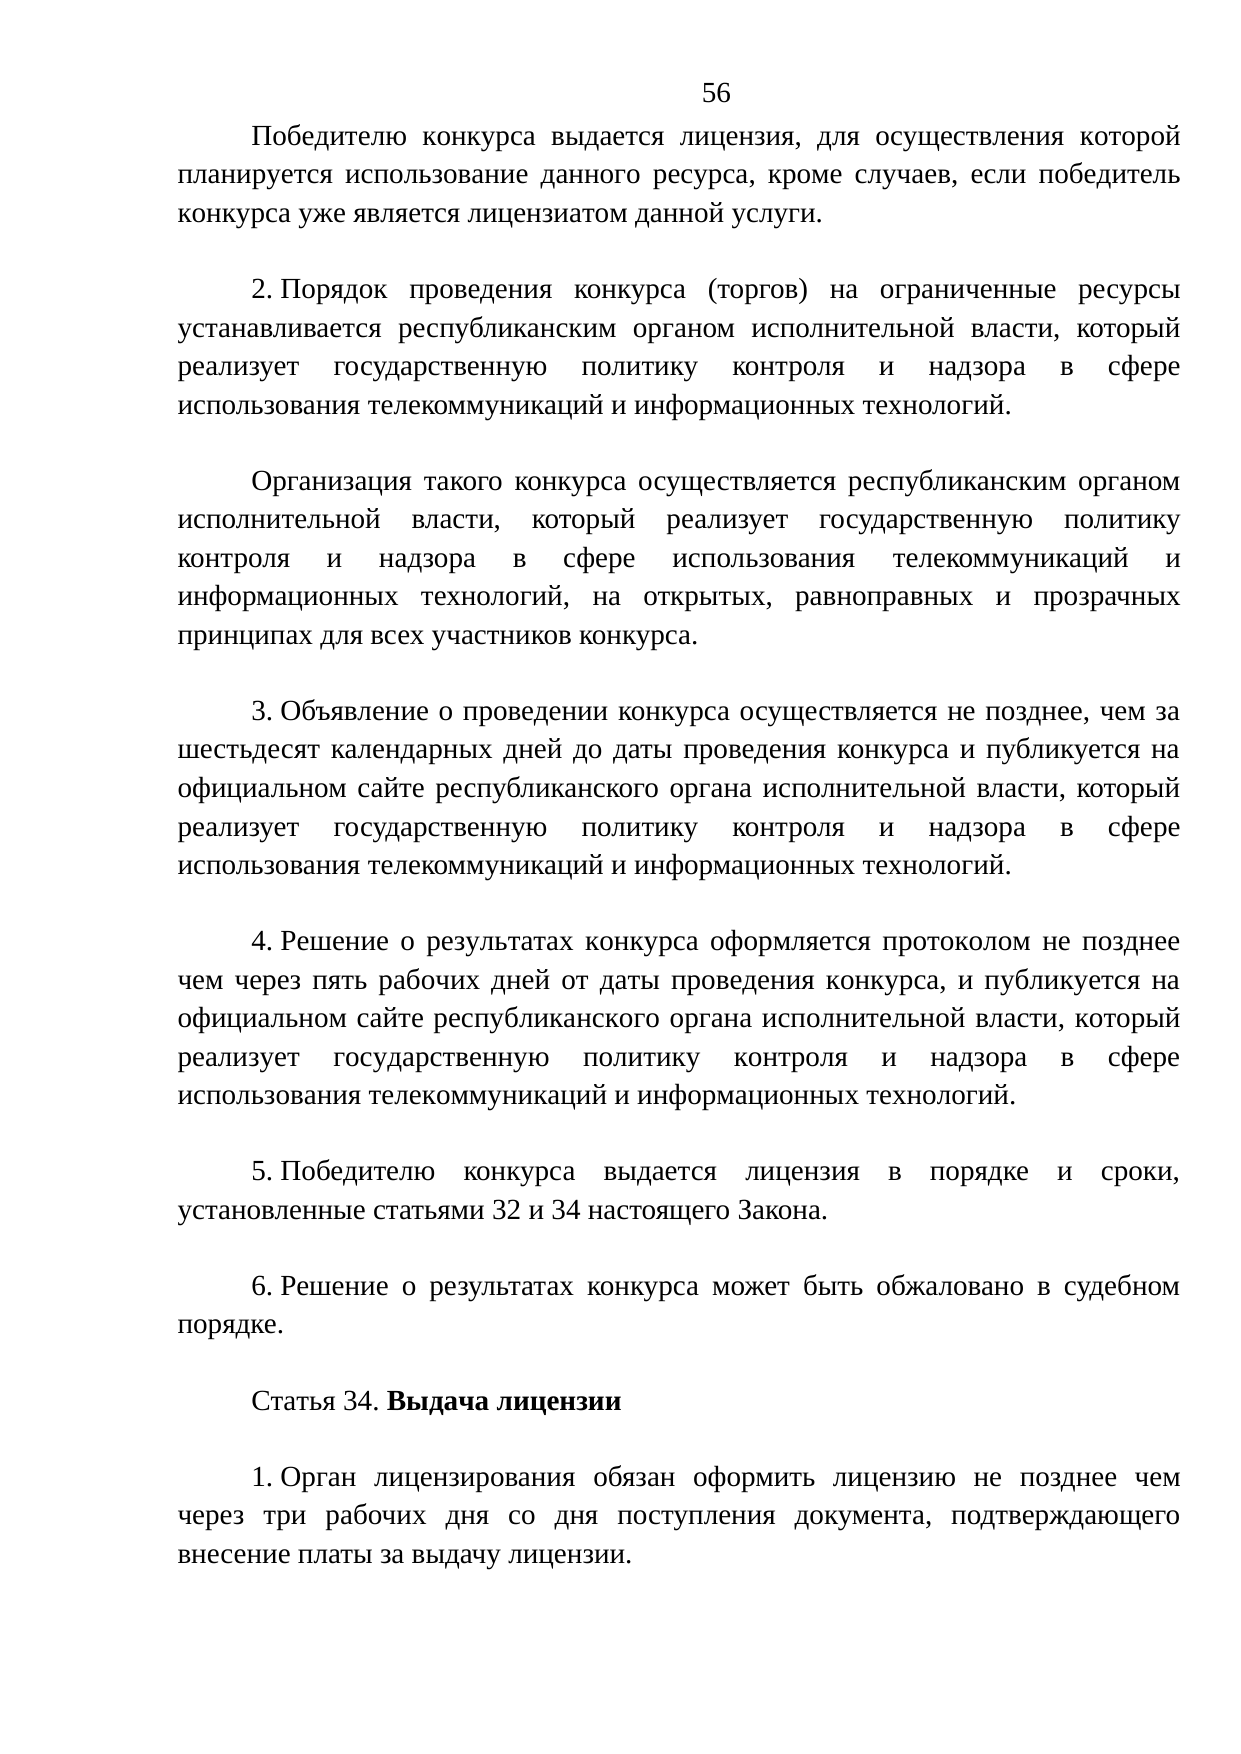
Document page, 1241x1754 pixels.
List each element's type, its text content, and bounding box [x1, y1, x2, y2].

text 3. Объявление о проведении конкурса осуществляется не позднее, чем за шестьдесят календарных дней до даты проведения конкурса и публикуется на официальном сайте республиканского органа исполнительной власти, который реализует государственную политику контроля и надзора в сфере использования телекоммуникаций и информационных технологий. [177, 693, 1181, 881]
text Победителю конкурса выдается лицензия, для осуществления которой планируется использование данного ресурса, кроме случаев, если победитель конкурса уже является лицензиатом данной услуги. [177, 118, 1181, 229]
text Организация такого конкурса осуществляется республиканским органом исполнительной власти, который реализует государственную политику контроля и надзора в сфере использования телекоммуникаций и информационных технологий, на открытых, равноправных и прозрачных принципах для всех участников конкурса. [177, 463, 1181, 651]
text 4. Решение о результатах конкурса оформляется протоколом не позднее чем через пять рабочих дней от даты проведения конкурса, и публикуется на официальном сайте республиканского органа исполнительной власти, который реализует государственную политику контроля и надзора в сфере использования телекоммуникаций и информационных технологий. [177, 923, 1181, 1111]
text 6. Решение о результатах конкурса может быть обжаловано в судебном порядке. [177, 1268, 1181, 1340]
text 5. Победителю конкурса выдается лицензия в порядке и сроки, установленные статьями 32 и 34 настоящего Закона. [177, 1153, 1181, 1226]
text 2. Порядок проведения конкурса (торгов) на ограниченные ресурсы устанавливается республиканским органом исполнительной власти, который реализует государственную политику контроля и надзора в сфере использования телекоммуникаций и информационных технологий. [177, 271, 1181, 420]
text 1. Орган лицензирования обязан оформить лицензию не позднее чем через три рабочих дня со дня поступления документа, подтверждающего внесение платы за выдачу лицензии. [177, 1459, 1181, 1569]
text Статья 34. Выдача лицензии [177, 1383, 1181, 1416]
